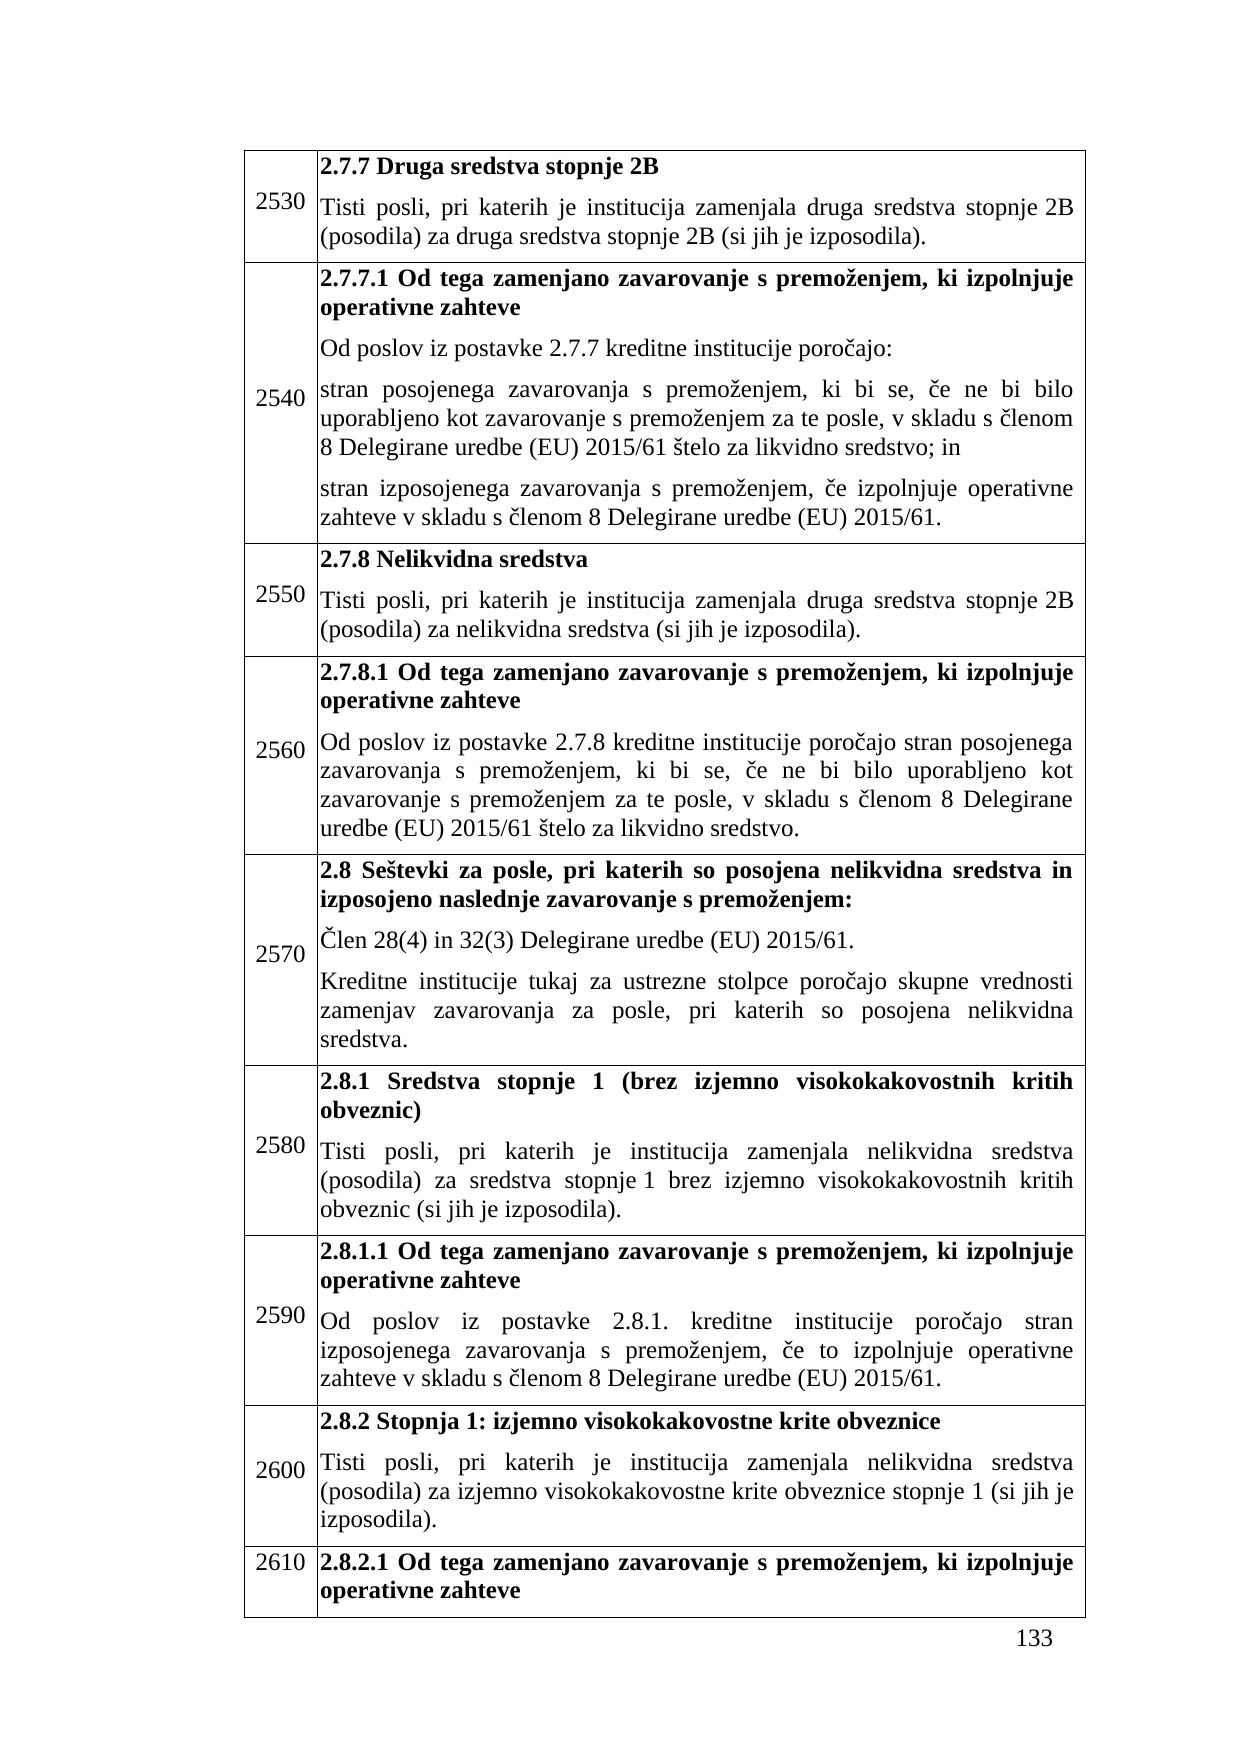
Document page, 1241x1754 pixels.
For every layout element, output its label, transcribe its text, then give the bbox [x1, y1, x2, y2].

table_cell 2.8 Seštevki za posle, pri katerih so posojena nelikvidna sredstva in izposojeno naslednje zavarovanje s premoženjem: Člen 28(4) in 32(3) Delegirane uredbe (EU) 2015/61. Kreditne institucije tukaj za ustrezne stolpce poročajo skupne vrednosti zamenjav zavarovanja za posle, pri katerih so posojena nelikvidna sredstva. [318, 855, 1085, 1065]
table_cell 2.8.1 Sredstva stopnje 1 (brez izjemno visokokakovostnih kritih obveznic) Tisti posli, pri katerih je institucija zamenjala nelikvidna sredstva (posodila) za sredstva stopnje 1 brez izjemno visokokakovostnih kritih obveznic (si jih je izposodila). [318, 1066, 1085, 1235]
table_cell 2.7.7.1 Od tega zamenjano zavarovanje s premoženjem, ki izpolnjuje operativne zahteve Od poslov iz postavke 2.7.7 kreditne institucije poročajo: stran posojenega zavarovanja s premoženjem, ki bi se, če ne bi bilo uporabljeno kot zavarovanje s premoženjem za te posle, v skladu s členom 8 Delegirane uredbe (EU) 2015/61 štelo za likvidno sredstvo; in stran izposojenega zavarovanja s premoženjem, če izpolnjuje operativne zahteve v skladu s členom 8 Delegirane uredbe (EU) 2015/61. [318, 263, 1085, 543]
table_cell 2600 [245, 1406, 317, 1546]
table_cell 2570 [245, 855, 317, 1065]
table_cell 2550 [245, 544, 317, 656]
table_cell 2.7.8.1 Od tega zamenjano zavarovanje s premoženjem, ki izpolnjuje operativne zahteve Od poslov iz postavke 2.7.8 kreditne institucije poročajo stran posojenega zavarovanja s premoženjem, ki bi se, če ne bi bilo uporabljeno kot zavarovanje s premoženjem za te posle, v skladu s členom 8 Delegirane uredbe (EU) 2015/61 štelo za likvidno sredstvo. [318, 657, 1085, 854]
table_cell 2610 [245, 1547, 317, 1617]
table_cell 2590 [245, 1236, 317, 1405]
table_cell 2.8.1.1 Od tega zamenjano zavarovanje s premoženjem, ki izpolnjuje operativne zahteve Od poslov iz postavke 2.8.1. kreditne institucije poročajo stran izposojenega zavarovanja s premoženjem, če to izpolnjuje operativne zahteve v skladu s členom 8 Delegirane uredbe (EU) 2015/61. [318, 1236, 1085, 1405]
table_cell 2.7.7 Druga sredstva stopnje 2B Tisti posli, pri katerih je institucija zamenjala druga sredstva stopnje 2B (posodila) za druga sredstva stopnje 2B (si jih je izposodila). [318, 151, 1085, 262]
table_cell 2.7.8 Nelikvidna sredstva Tisti posli, pri katerih je institucija zamenjala druga sredstva stopnje 2B (posodila) za nelikvidna sredstva (si jih je izposodila). [318, 544, 1085, 656]
table_cell 2560 [245, 657, 317, 854]
table_cell 2580 [245, 1066, 317, 1235]
table_cell 2540 [245, 263, 317, 543]
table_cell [318, 1547, 1085, 1617]
table_cell 2.8.2 Stopnja 1: izjemno visokokakovostne krite obveznice Tisti posli, pri katerih je institucija zamenjala nelikvidna sredstva (posodila) za izjemno visokokakovostne krite obveznice stopnje 1 (si jih je izposodila). [318, 1406, 1085, 1546]
table_cell 2530 [245, 151, 317, 262]
